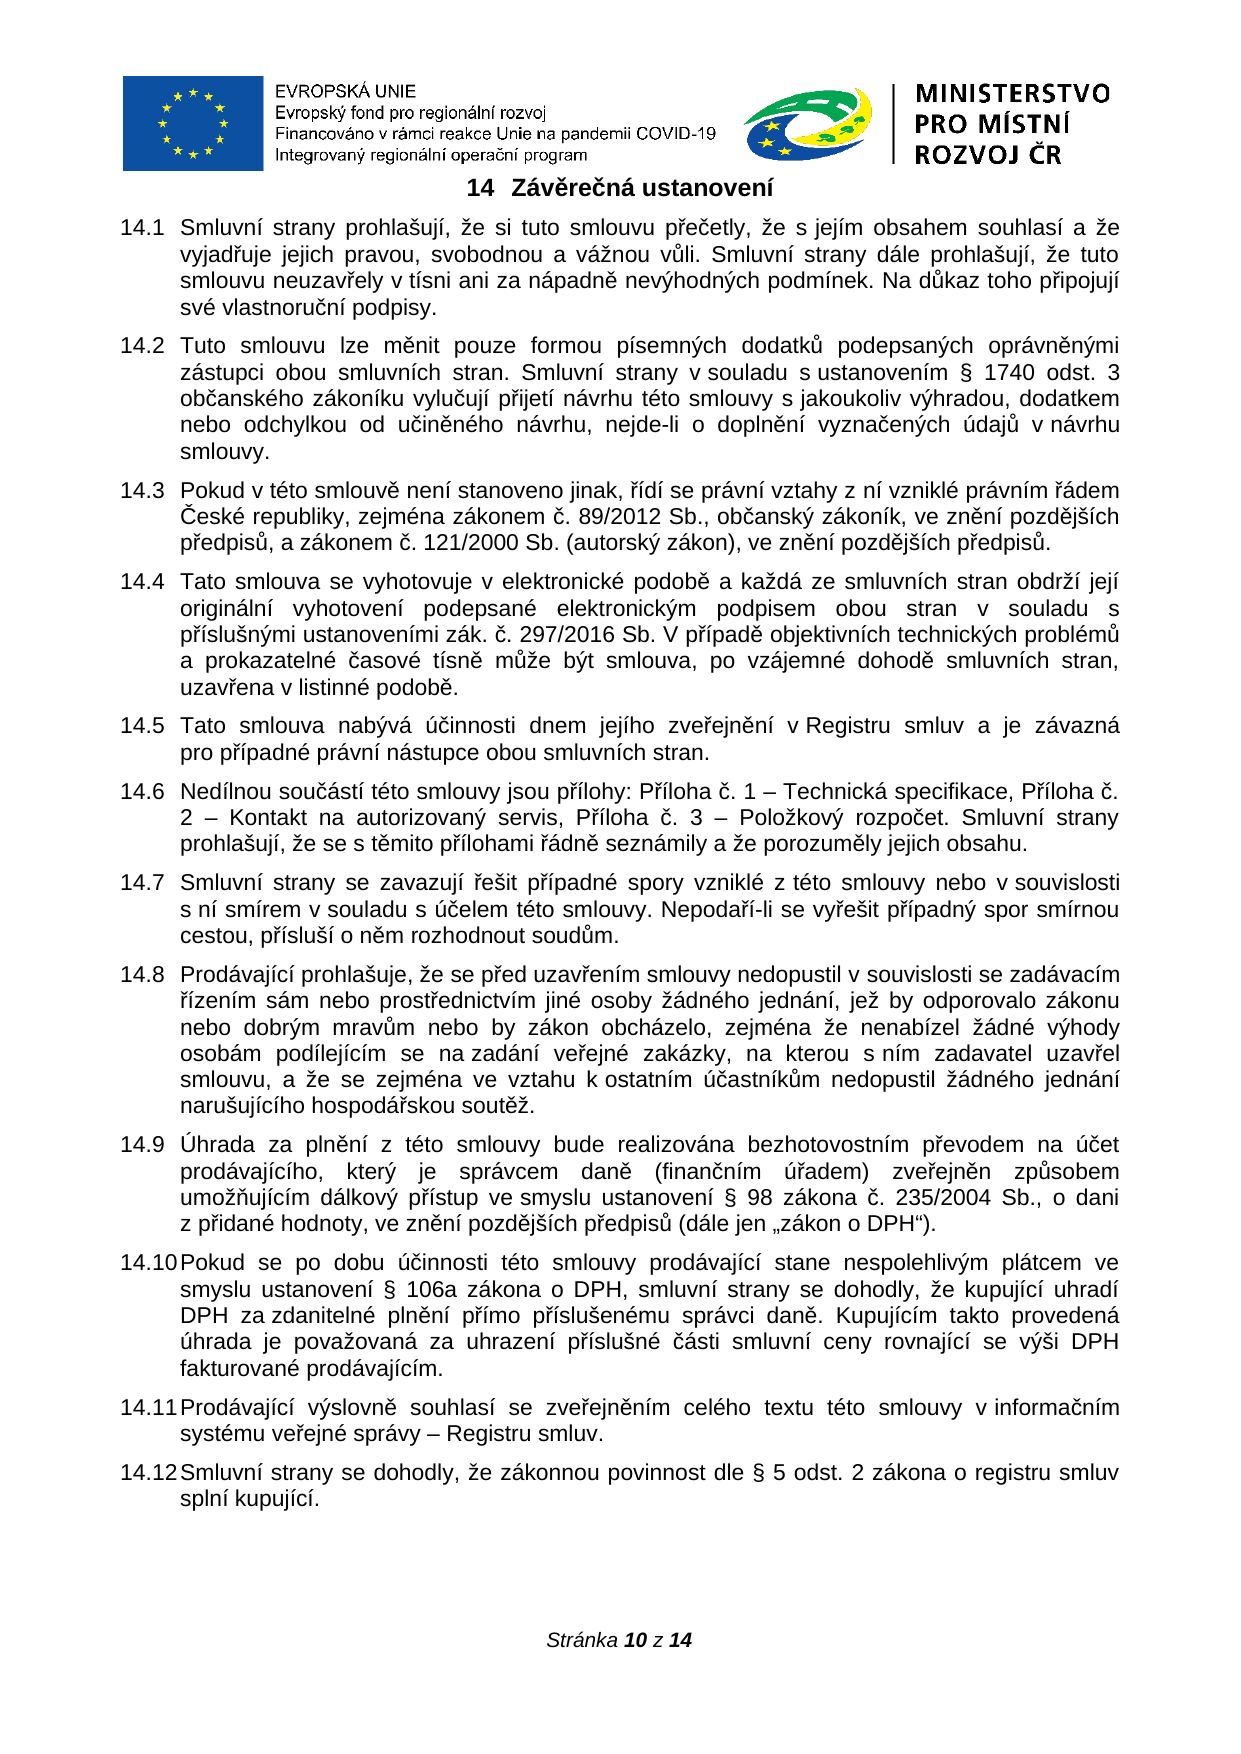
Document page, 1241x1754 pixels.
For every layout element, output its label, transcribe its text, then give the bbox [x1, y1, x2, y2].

picture [120, 73, 1110, 174]
subtitle Tuto smlouvu lze měnit pouze formou písemných dodatků podepsaných oprávněnými zástupci obou smluvních stran. Smluvní strany v souladu s ustanovením § 1740 odst. 3 občanského zákoníku vylučují přijetí návrhu této smlouvy s jakoukoliv výhradou, dodatkem nebo odchylkou od učiněného návrhu, nejde-li o doplnění vyznačených údajů v návrhu smlouvy. [120, 332, 1120, 464]
subtitle Závěrečná ustanovení [120, 173, 1120, 202]
subtitle Tato smlouva nabývá účinnosti dnem jejího zveřejnění v Registru smluv a je závazná pro případné právní nástupce obou smluvních stran. [120, 712, 1120, 765]
subtitle Pokud v této smlouvě není stanoveno jinak, řídí se právní vztahy z ní vzniklé právním řádem České republiky, zejména zákonem č. 89/2012 Sb., občanský zákoník, ve znění pozdějších předpisů, a zákonem č. 121/2000 Sb. (autorský zákon), ve znění pozdějších předpisů. [120, 477, 1120, 556]
subtitle Smluvní strany se dohodly, že zákonnou povinnost dle § 5 odst. 2 zákona o registru smluv splní kupující. [120, 1459, 1120, 1511]
subtitle Prodávající výslovně souhlasí se zveřejněním celého textu této smlouvy v informačním systému veřejné správy – Registru smluv. [120, 1393, 1120, 1446]
subtitle Prodávající prohlašuje, že se před uzavřením smlouvy nedopustil v souvislosti se zadávacím řízením sám nebo prostřednictvím jiné osoby žádného jednání, jež by odporovalo zákonu nebo dobrým mravům nebo by zákon obcházelo, zejména že nenabízel žádné výhody osobám podílejícím se na zadání veřejné zakázky, na kterou s ním zadavatel uzavřel smlouvu, a že se zejména ve vztahu k ostatním účastníkům nedopustil žádného jednání narušujícího hospodářskou soutěž. [120, 961, 1120, 1119]
subtitle Smluvní strany se zavazují řešit případné spory vzniklé z této smlouvy nebo v souvislosti s ní smírem v souladu s účelem této smlouvy. Nepodaří-li se vyřešit případný spor smírnou cestou, přísluší o něm rozhodnout soudům. [120, 869, 1120, 948]
subtitle Úhrada za plnění z této smlouvy bude realizována bezhotovostním převodem na účet prodávajícího, který je správcem daně (finančním úřadem) zveřejněn způsobem umožňujícím dálkový přístup ve smyslu ustanovení § 98 zákona č. 235/2004 Sb., o dani z přidané hodnoty, ve znění pozdějších předpisů (dále jen „zákon o DPH“). [120, 1131, 1120, 1237]
subtitle Nedílnou součástí této smlouvy jsou přílohy: Příloha č. 1 – Technická specifikace, Příloha č. 2 – Kontakt na autorizovaný servis, Příloha č. 3 – Položkový rozpočet. Smluvní strany prohlašují, že se s těmito přílohami řádně seznámily a že porozuměly jejich obsahu. [120, 778, 1120, 857]
subtitle Pokud se po dobu účinnosti této smlouvy prodávající stane nespolehlivým plátcem ve smyslu ustanovení § 106a zákona o DPH, smluvní strany se dohodly, že kupující uhradí DPH za zdanitelné plnění přímo příslušenému správci daně. Kupujícím takto provedená úhrada je považovaná za uhrazení příslušné části smluvní ceny rovnající se výši DPH fakturované prodávajícím. [120, 1249, 1120, 1381]
subtitle Tato smlouva se vyhotovuje v elektronické podobě a každá ze smluvních stran obdrží její originální vyhotovení podepsané elektronickým podpisem obou stran v souladu s příslušnými ustanoveními zák. č. 297/2016 Sb. V případě objektivních technických problémů a prokazatelné časové tísně může být smlouva, po vzájemné dohodě smluvních stran, uzavřena v listinné podobě. [120, 568, 1120, 700]
subtitle Smluvní strany prohlašují, že si tuto smlouvu přečetly, že s jejím obsahem souhlasí a že vyjadřuje jejich pravou, svobodnou a vážnou vůli. Smluvní strany dále prohlašují, že tuto smlouvu neuzavřely v tísni ani za nápadně nevýhodných podmínek. Na důkaz toho připojují své vlastnoruční podpisy. [120, 214, 1120, 320]
